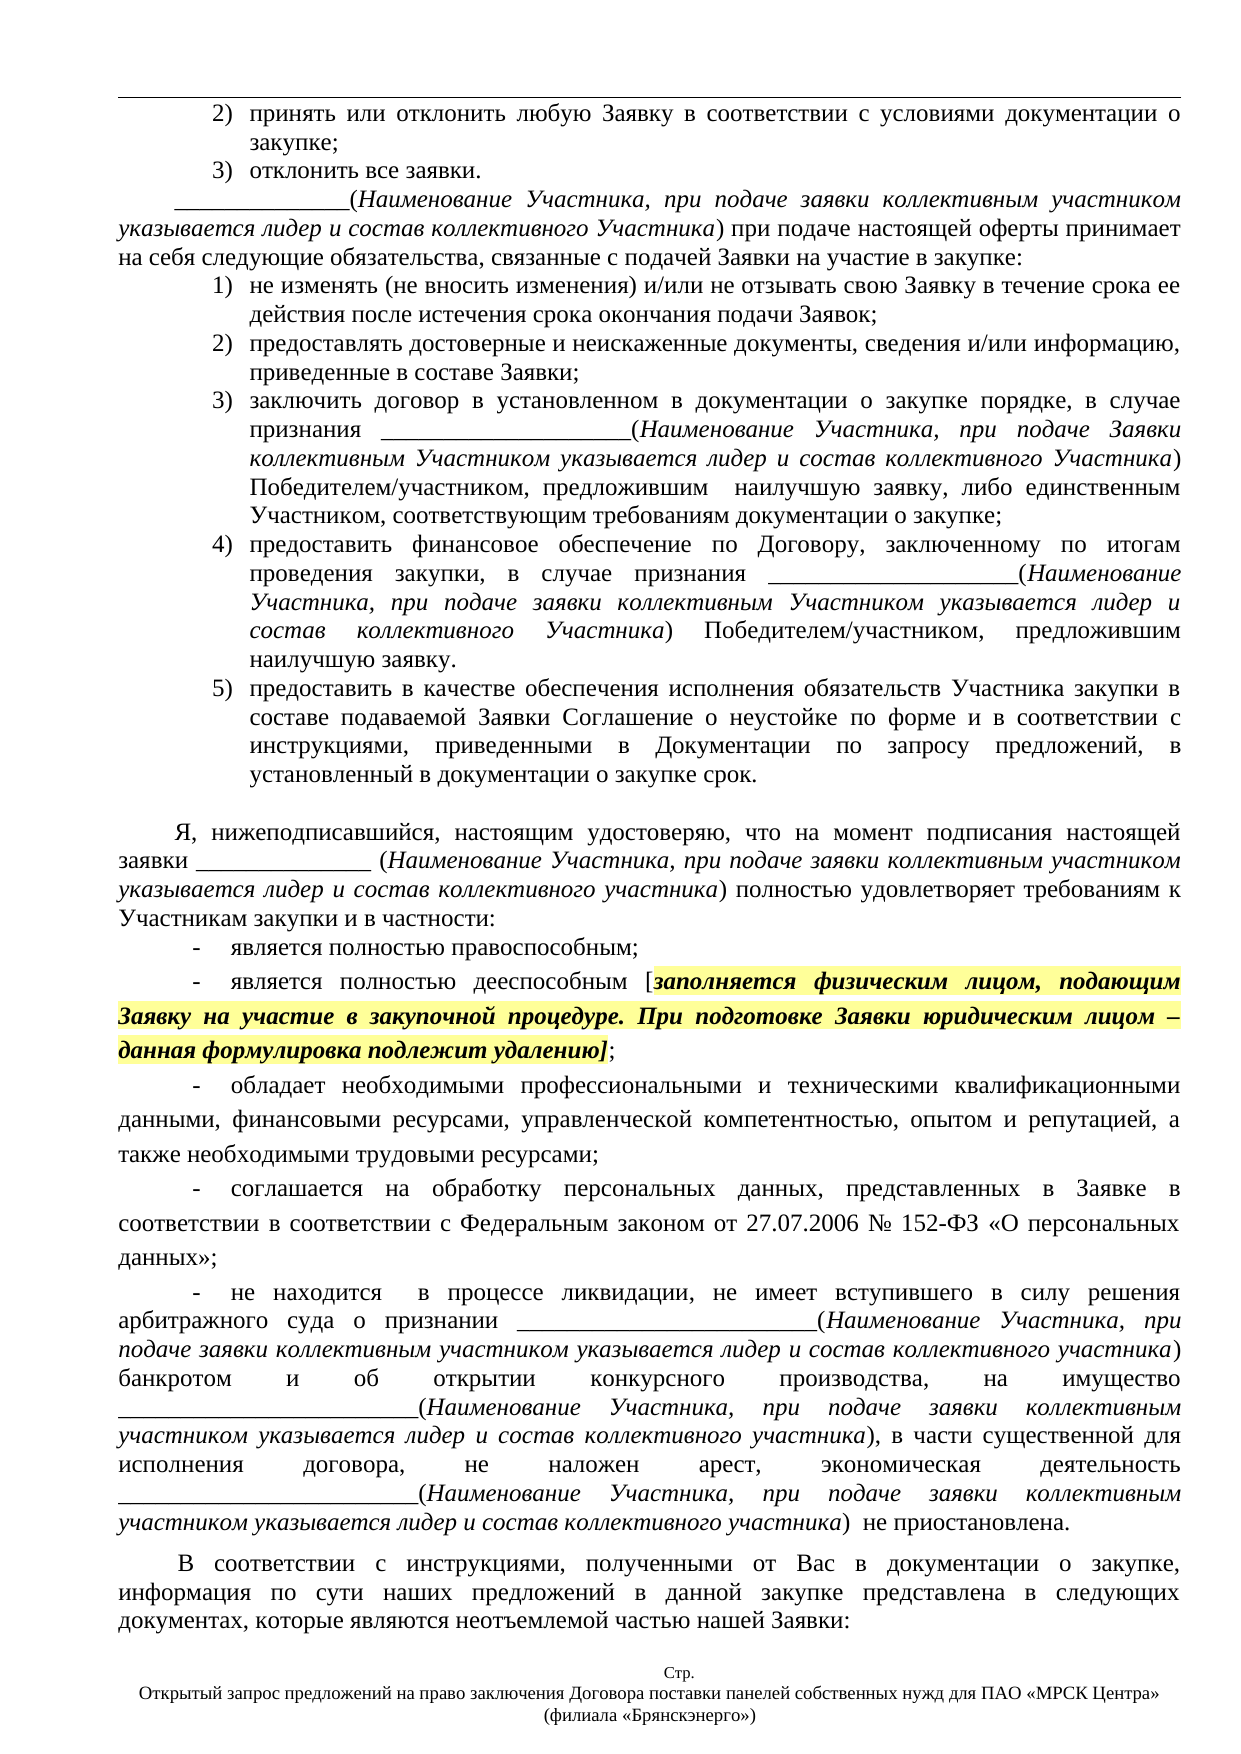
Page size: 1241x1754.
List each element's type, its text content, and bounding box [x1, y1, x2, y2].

text ______________(Наименование Участника, при подаче заявки коллективным участником указывается лидер и состав коллективного Участника) при подаче настоящей оферты принимает на себя следующие обязательства, связанные с подачей Заявки на участие в закупке: [118, 184, 1181, 271]
text В соответствии с инструкциями, полученными от Вас в документации о закупке, информация по сути наших предложений в данной закупке представлена в следующих документах, которые являются неотъемлемой частью нашей Заявки: [118, 1548, 1181, 1634]
list не находится в процессе ликвидации, не имеет вступившего в силу решения арбитражного суда о признании ________________________(Наименование Участника, при подаче заявки коллективным участником указывается лидер и состав коллективного участника) банкротом и об открытии конкурсного производства, на имущество ________________________(Наименование Участника, при подаче заявки коллективным участником указывается лидер и состав коллективного участника), в части существенной для исполнения договора, не наложен арест, экономическая деятельность ________________________(Наименование Участника, при подаче заявки коллективным участником указывается лидер и состав коллективного участника) не приостановлена. [118, 1277, 1181, 1535]
list соглашается на обработку персональных данных, представленных в Заявке в соответствии в соответствии с Федеральным законом от 27.07.2006 № 152-ФЗ «О персональных данных»; [118, 1173, 1181, 1271]
text Я, нижеподписавшийся, настоящим удостоверяю, что на момент подписания настоящей заявки ______________ (Наименование Участника, при подаче заявки коллективным участником указывается лидер и состав коллективного участника) полностью удовлетворяет требованиям к Участникам закупки и в частности: [118, 817, 1181, 932]
list предоставлять достоверные и неискаженные документы, сведения и/или информацию, приведенные в составе Заявки; [212, 328, 1181, 386]
list принять или отклонить любую Заявку в соответствии с условиями документации о закупке; [212, 98, 1181, 156]
list обладает необходимыми профессиональными и техническими квалификационными данными, финансовыми ресурсами, управленческой компетентностью, опытом и репутацией, а также необходимыми трудовыми ресурсами; [118, 1070, 1181, 1167]
list предоставить в качестве обеспечения исполнения обязательств Участника закупки в составе подаваемой Заявки Соглашение о неустойке по форме и в соответствии с инструкциями, приведенными в Документации по запросу предложений, в установленный в документации о закупке срок. [212, 673, 1181, 788]
list является полностью правоспособным; [118, 932, 1181, 961]
list предоставить финансовое обеспечение по Договору, заключенному по итогам проведения закупки, в случае признания ____________________(Наименование Участника, при подаче заявки коллективным Участником указывается лидер и состав коллективного Участника) Победителем/участником, предложившим наилучшую заявку. [212, 529, 1181, 673]
list не изменять (не вносить изменения) и/или не отзывать свою Заявку в течение срока ее действия после истечения срока окончания подачи Заявок; [212, 271, 1181, 328]
list заключить договор в установленном в документации о закупке порядке, в случае признания ____________________(Наименование Участника, при подаче Заявки коллективным Участником указывается лидер и состав коллективного Участника) Победителем/участником, предложившим наилучшую заявку, либо единственным Участником, соответствующим требованиям документации о закупке; [212, 386, 1181, 529]
list является полностью дееспособным [заполняется физическим лицом, подающим Заявку на участие в закупочной процедуре. При подготовке Заявки юридическим лицом – данная формулировка подлежит удалению]; [118, 966, 1181, 1001]
list является полностью дееспособным [заполняется физическим лицом, подающим Заявку на участие в закупочной процедуре. При подготовке Заявки юридическим лицом – данная формулировка подлежит удалению]; [118, 1029, 1181, 1064]
list отклонить все заявки. [212, 156, 1181, 184]
